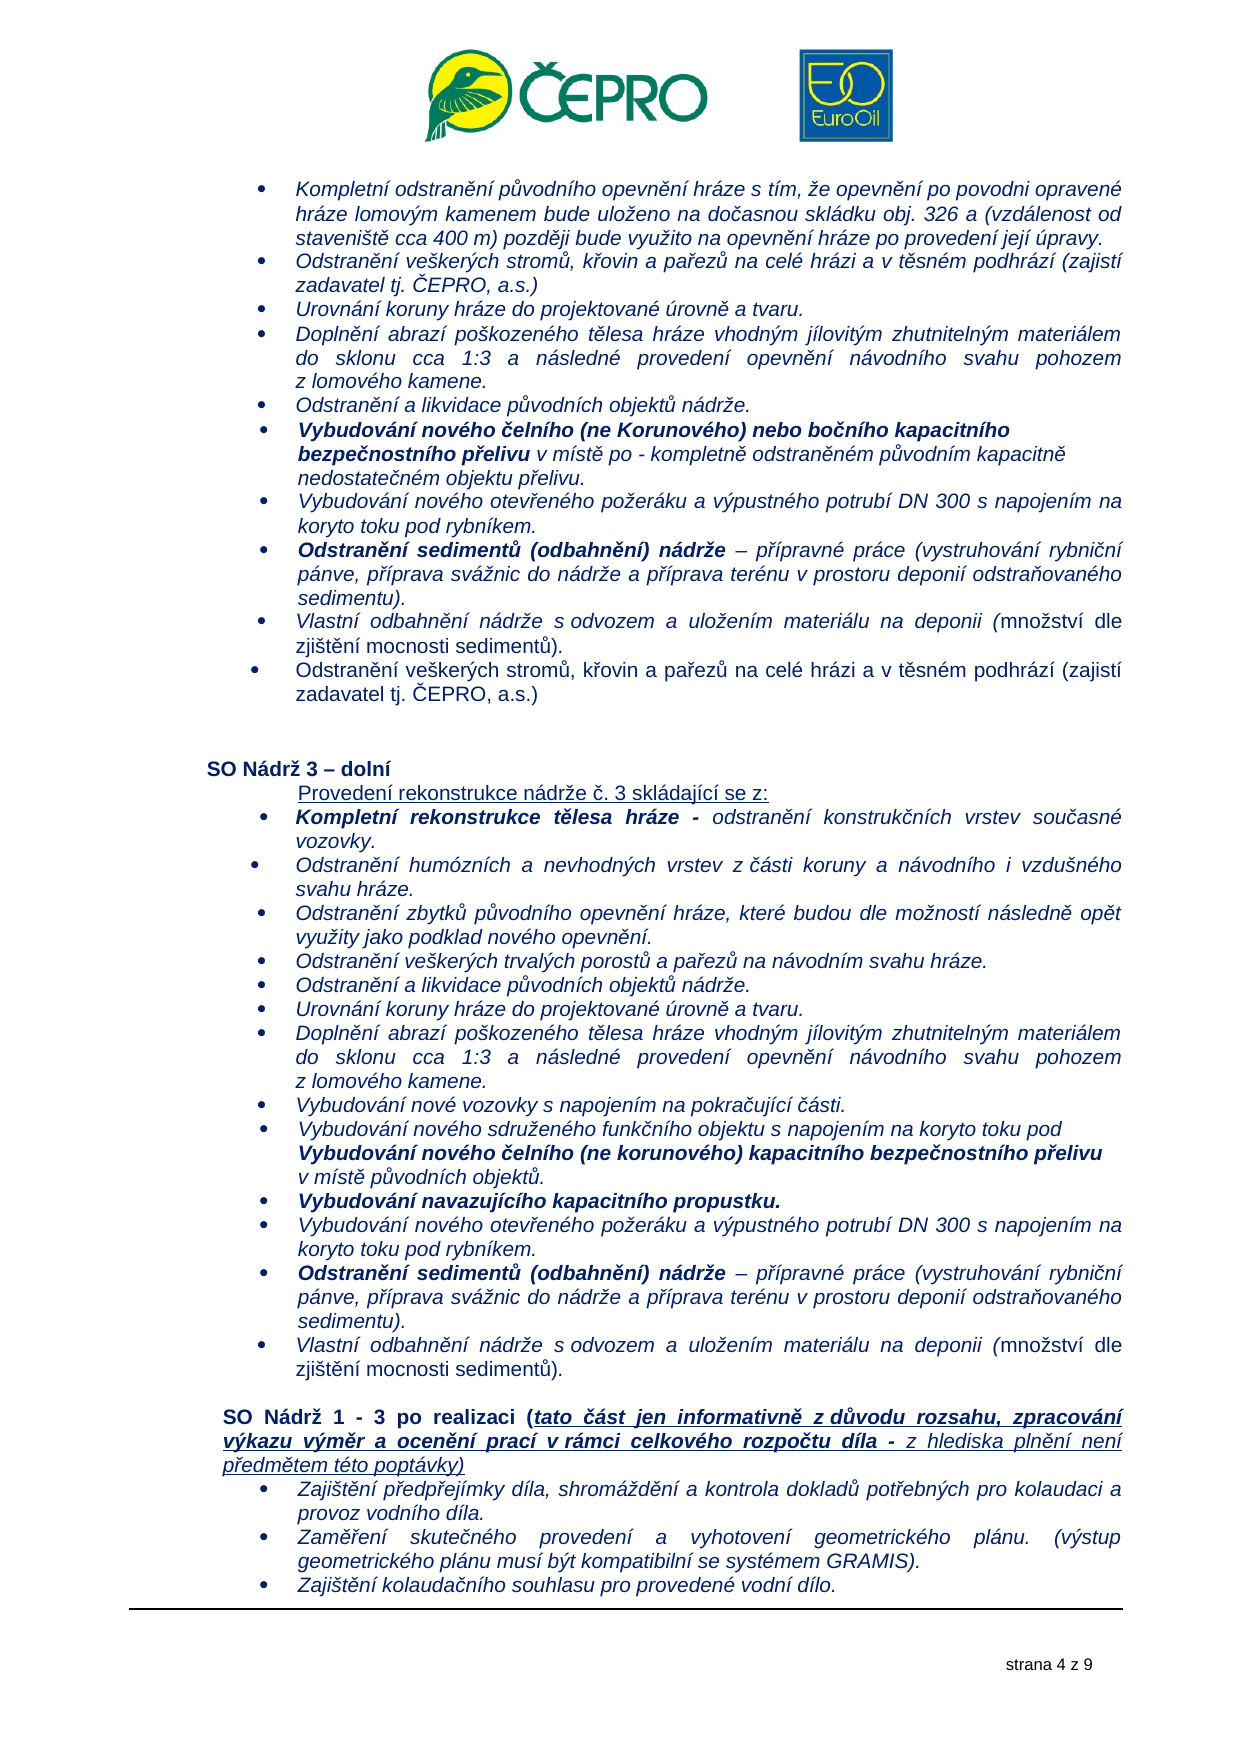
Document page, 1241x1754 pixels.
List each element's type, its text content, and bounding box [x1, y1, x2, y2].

list Vybudování nového čelního (ne Korunového) nebo bočního kapacitního bezpečnostního přelivu v místě po - kompletně odstraněném původním kapacitně nedostatečném objektu přelivu. [260, 417, 1122, 489]
list Provedení rekonstrukce nádrže č. 3 skládající se z: [298, 781, 1122, 805]
list Vlastní odbahnění nádrže s odvozem a uložením materiálu na deponii (množství dle zjištění mocnosti sedimentů). [258, 1333, 1122, 1381]
list Odstranění veškerých trvalých porostů a pařezů na návodním svahu hráze. [258, 949, 1122, 973]
list Vybudování nového sdruženého funkčního objektu s napojením na koryto toku pod Vybudování nového čelního (ne korunového) kapacitního bezpečnostního přelivu v místě původních objektů. [260, 1117, 1122, 1189]
list SO Nádrž 1 - 3 po realizaci (tato část jen informativně z důvodu rozsahu, zpracování výkazu výměr a ocenění prací v rámci celkového rozpočtu díla - z hlediska plnění není předmětem této poptávky) [223, 1451, 1122, 1477]
list Kompletní odstranění původního opevnění hráze s tím, že opevnění po povodni opravené hráze lomovým kamenem bude uloženo na dočasnou skládku obj. 326 a (vzdálenost od staveniště cca 400 m) později bude využito na opevnění hráze po provedení její úpravy. [258, 177, 1122, 249]
list Vlastní odbahnění nádrže s odvozem a uložením materiálu na deponii (množství dle zjištění mocnosti sedimentů). [258, 609, 1122, 657]
list Zajištění předpřejímky díla, shromáždění a kontrola dokladů potřebných pro kolaudaci a provoz vodního díla. [260, 1477, 1122, 1525]
list Zajištění kolaudačního souhlasu pro provedené vodní dílo. [260, 1573, 1122, 1597]
list Urovnání koruny hráze do projektované úrovně a tvaru. [258, 297, 1122, 321]
list Odstranění sedimentů (odbahnění) nádrže – přípravné práce (vystruhování rybniční pánve, příprava svážnic do nádrže a příprava terénu v prostoru deponií odstraňovaného sedimentu). [260, 1261, 1122, 1333]
list Doplnění abrazí poškozeného tělesa hráze vhodným jílovitým zhutnitelným materiálem do sklonu cca 1:3 a následné provedení opevnění návodního svahu pohozem z lomového kamene. [258, 1021, 1122, 1093]
list Zaměření skutečného provedení a vyhotovení geometrického plánu. (výstup geometrického plánu musí být kompatibilní se systémem GRAMIS). [260, 1525, 1122, 1573]
list Odstranění zbytků původního opevnění hráze, které budou dle možností následně opět využity jako podklad nového opevnění. [258, 901, 1122, 949]
list Odstranění veškerých stromů, křovin a pařezů na celé hrázi a v těsném podhrází (zajistí zadavatel tj. ČEPRO, a.s.) [251, 657, 1122, 705]
list Vybudování navazujícího kapacitního propustku. [260, 1189, 1122, 1213]
list Odstranění humózních a nevhodných vrstev z části koruny a návodního i vzdušného svahu hráze. [251, 853, 1122, 901]
list Vybudování nového otevřeného požeráku a výpustného potrubí DN 300 s napojením na koryto toku pod rybníkem. [260, 1213, 1122, 1261]
list Odstranění veškerých stromů, křovin a pařezů na celé hrázi a v těsném podhrází (zajistí zadavatel tj. ČEPRO, a.s.) [258, 249, 1122, 297]
list SO Nádrž 3 – dolní [207, 757, 1122, 781]
list Doplnění abrazí poškozeného tělesa hráze vhodným jílovitým zhutnitelným materiálem do sklonu cca 1:3 a následné provedení opevnění návodního svahu pohozem z lomového kamene. [258, 321, 1122, 393]
list Vybudování nového otevřeného požeráku a výpustného potrubí DN 300 s napojením na koryto toku pod rybníkem. [260, 489, 1122, 537]
list Urovnání koruny hráze do projektované úrovně a tvaru. [258, 997, 1122, 1021]
list Vybudování nové vozovky s napojením na pokračující části. [258, 1093, 1122, 1117]
list SO Nádrž 1 - 3 po realizaci (tato část jen informativně z důvodu rozsahu, zpracování výkazu výměr a ocenění prací v rámci celkového rozpočtu díla - z hlediska plnění není předmětem této poptávky) [223, 1405, 1122, 1450]
list Odstranění a likvidace původních objektů nádrže. [258, 973, 1122, 997]
picture [424, 49, 893, 142]
list Odstranění a likvidace původních objektů nádrže. [258, 393, 1122, 417]
list Odstranění sedimentů (odbahnění) nádrže – přípravné práce (vystruhování rybniční pánve, příprava svážnic do nádrže a příprava terénu v prostoru deponií odstraňovaného sedimentu). [260, 537, 1122, 609]
list Kompletní rekonstrukce tělesa hráze - odstranění konstrukčních vrstev současné vozovky. [260, 805, 1122, 853]
